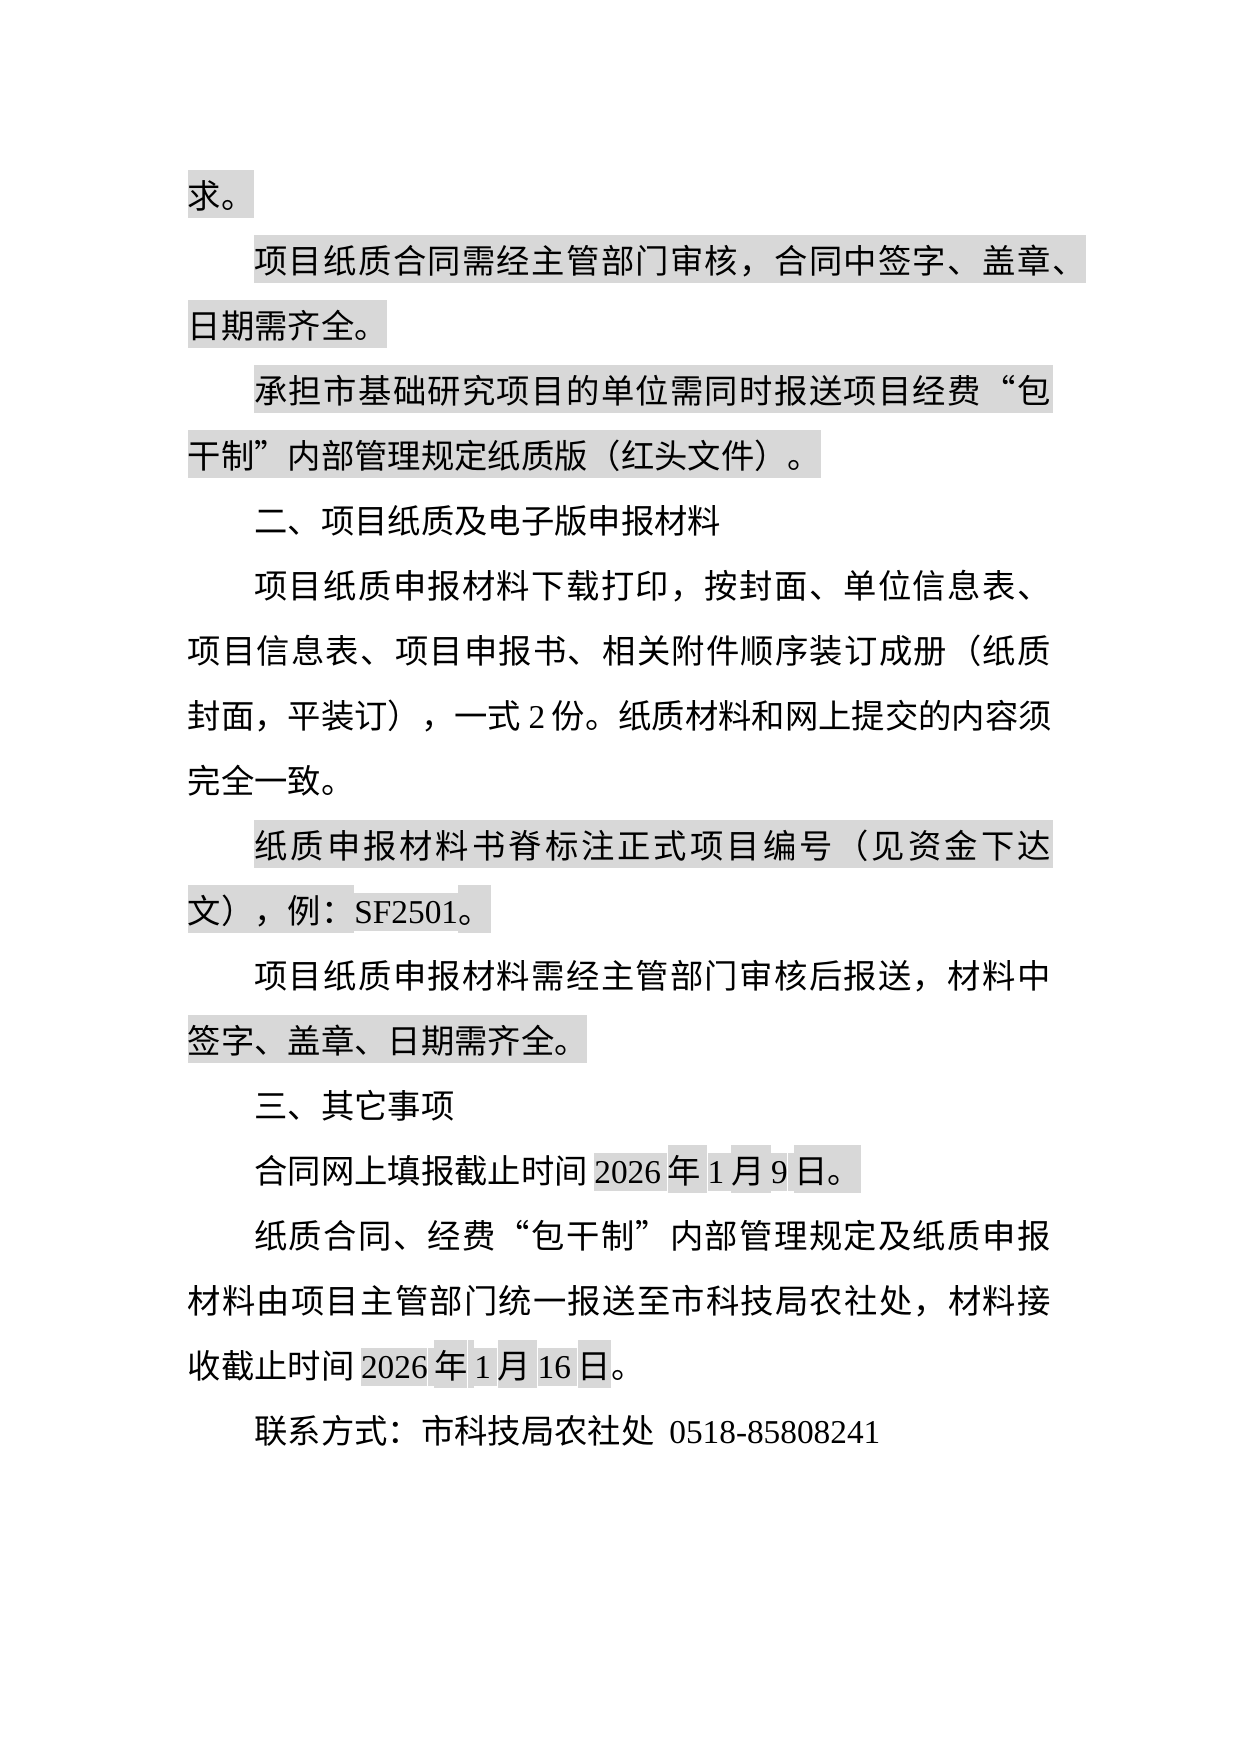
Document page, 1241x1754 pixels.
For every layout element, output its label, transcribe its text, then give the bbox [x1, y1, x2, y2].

text 纸质申报材料书脊标注正式项目编号（见资金下达文），例：SF2501。 [187, 812, 1053, 942]
text 纸质合同、经费“包干制”内部管理规定及纸质申报材料由项目主管部门统一报送至市科技局农社处，材料接收截止时间2026年1月16日。 [187, 1202, 1053, 1397]
text 三、其它事项 [187, 1072, 1053, 1137]
text 承担市基础研究项目的单位需同时报送项目经费“包干制”内部管理规定纸质版（红头文件）。 [187, 357, 1053, 487]
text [187, 162, 1053, 227]
text 项目纸质申报材料下载打印，按封面、单位信息表、项目信息表、项目申报书、相关附件顺序装订成册（纸质封面，平装订），一式2份。纸质材料和网上提交的内容须完全一致。 [187, 552, 1053, 812]
text 项目纸质申报材料需经主管部门审核后报送，材料中签字、盖章、日期需齐全。 [187, 942, 1053, 1072]
text 联系方式：市科技局农社处 0518-85808241 [187, 1397, 1053, 1462]
text 项目纸质合同需经主管部门审核，合同中签字、盖章、日期需齐全。 [187, 227, 1053, 357]
text 合同网上填报截止时间2026年1月9日。 [187, 1137, 1053, 1202]
text 二、项目纸质及电子版申报材料 [187, 487, 1053, 552]
